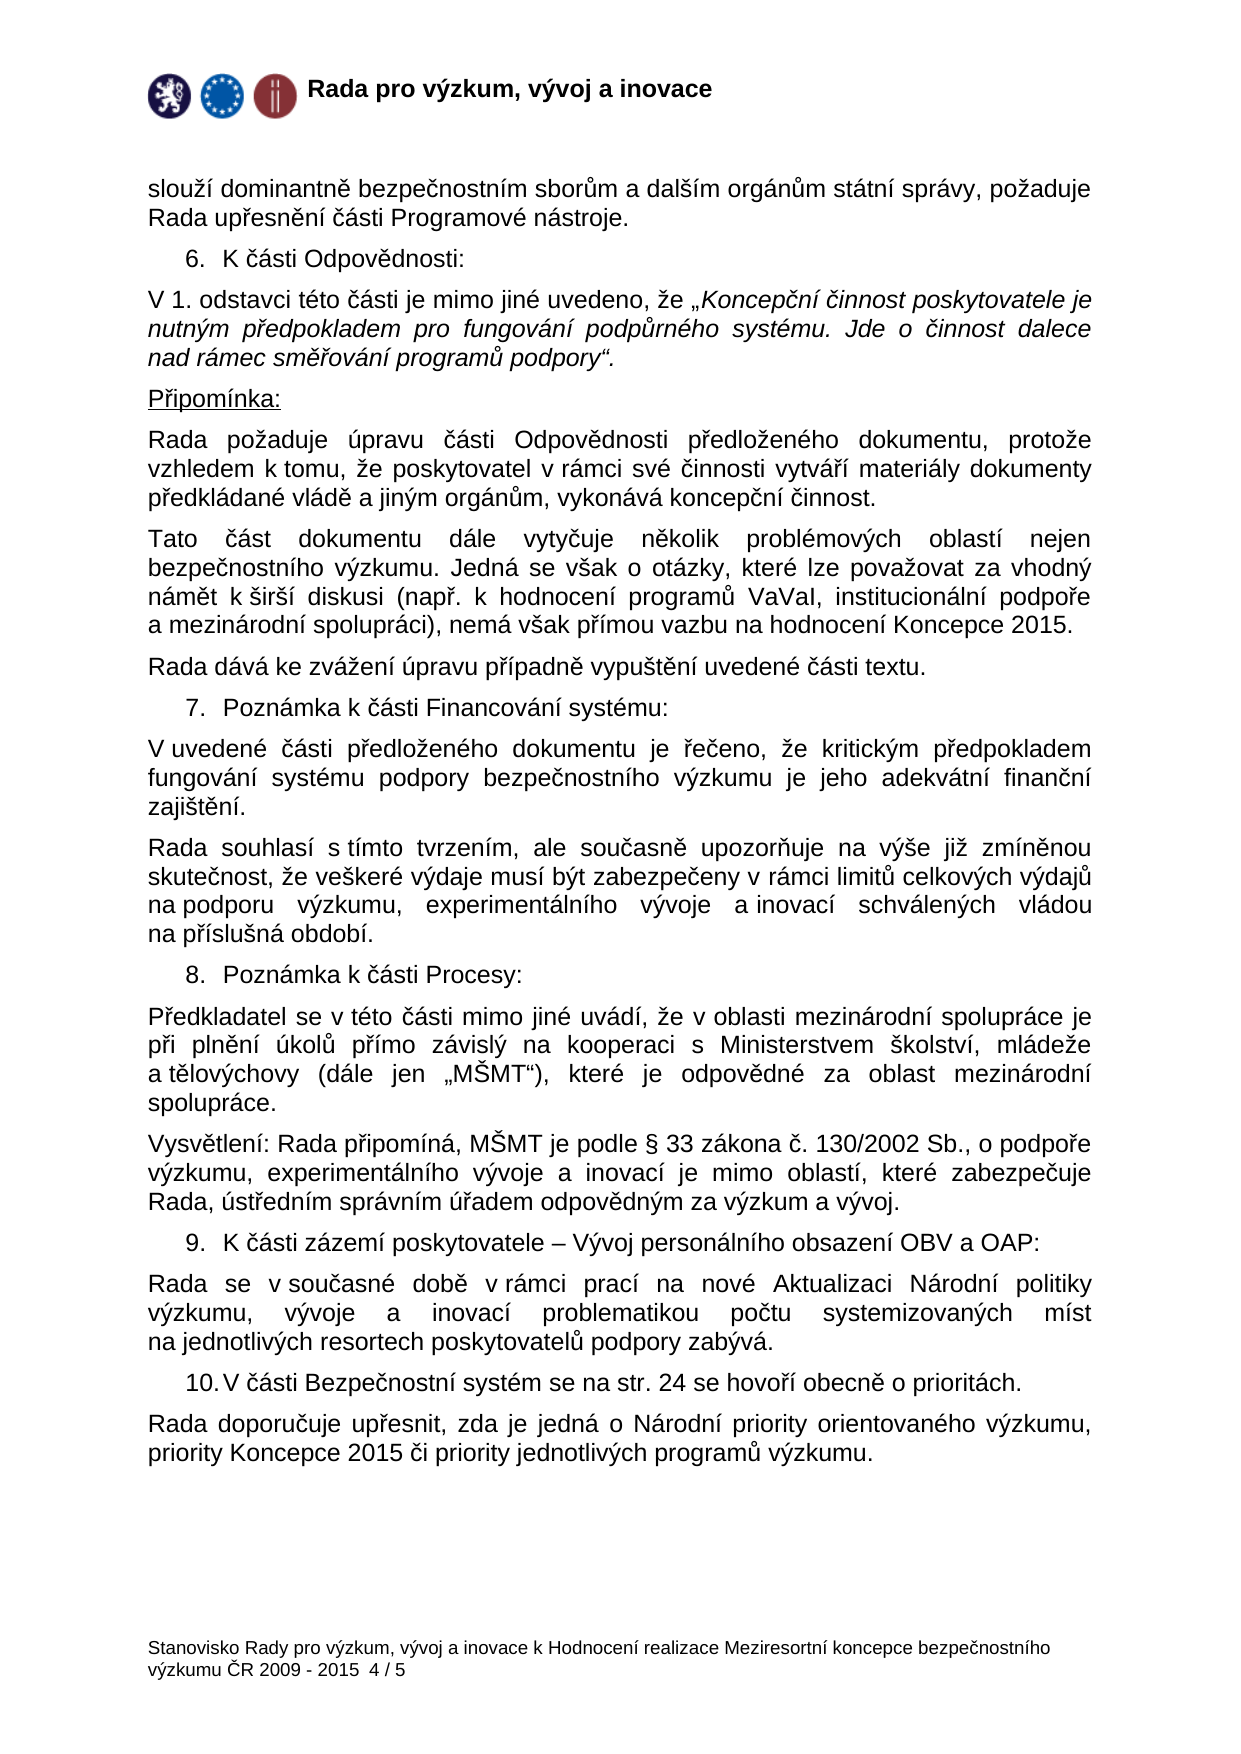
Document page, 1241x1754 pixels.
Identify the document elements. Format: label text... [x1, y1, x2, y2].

list K části Odpovědnosti: [185, 244, 1093, 273]
text Vysvětlení: Rada připomíná, MŠMT je podle § 33 zákona č. 130/2002 Sb., o podpoře výzkumu, experimentálního vývoje a inovací je mimo oblastí, které zabezpečuje Rada, ústředním správním úřadem odpovědným za výzkum a vývoj. [148, 1129, 1093, 1215]
text Rada souhlasí s tímto tvrzením, ale současně upozorňuje na výše již zmíněnou skutečnost, že veškeré výdaje musí být zabezpečeny v rámci limitů celkových výdajů na podporu výzkumu, experimentálního vývoje a inovací schválených vládou na příslušná období. [148, 833, 1093, 948]
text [148, 174, 1093, 231]
text Rada se v současné době v rámci prací na nové Aktualizaci Národní politiky výzkumu, vývoje a inovací problematikou počtu systemizovaných míst na jednotlivých resortech poskytovatelů podpory zabývá. [148, 1269, 1093, 1355]
list K části zázemí poskytovatele – Vývoj personálního obsazení OBV a OAP: [185, 1228, 1093, 1256]
text Rada dává ke zvážení úpravu případně vypuštění uvedené části textu. [148, 651, 1093, 680]
list Poznámka k části Financování systému: [185, 693, 1093, 721]
text Tato část dokumentu dále vytyčuje několik problémových oblastí nejen bezpečnostního výzkumu. Jedná se však o otázky, které lze považovat za vhodný námět k širší diskusi (např. k hodnocení programů VaVaI, institucionální podpoře a mezinárodní spolupráci), nemá však přímou vazbu na hodnocení Koncepce 2015. [148, 524, 1093, 639]
text V uvedené části předloženého dokumentu je řečeno, že kritickým předpokladem fungování systému podpory bezpečnostního výzkumu je jeho adekvátní finanční zajištění. [148, 734, 1093, 820]
text Připomínka: [148, 384, 1093, 413]
text Rada doporučuje upřesnit, zda je jedná o Národní priority orientovaného výzkumu, priority Koncepce 2015 či priority jednotlivých programů výzkumu. [148, 1409, 1093, 1466]
picture [147, 73, 298, 120]
text V 1. odstavci této části je mimo jiné uvedeno, že „Koncepční činnost poskytovatele je nutným předpokladem pro fungování podpůrného systému. Jde o činnost dalece nad rámec směřování programů podpory“. [148, 285, 1093, 371]
text Předkladatel se v této části mimo jiné uvádí, že v oblasti mezinárodní spolupráce je při plnění úkolů přímo závislý na kooperaci s Ministerstvem školství, mládeže a tělovýchovy (dále jen „MŠMT“), které je odpovědné za oblast mezinárodní spolupráce. [148, 1001, 1093, 1116]
list V části Bezpečnostní systém se na str. 24 se hovoří obecně o prioritách. [185, 1368, 1093, 1396]
text Rada požaduje úpravu části Odpovědnosti předloženého dokumentu, protože vzhledem k tomu, že poskytovatel v rámci své činnosti vytváří materiály dokumenty předkládané vládě a jiným orgánům, vykonává koncepční činnost. [148, 425, 1093, 511]
list Poznámka k části Procesy: [185, 960, 1093, 989]
